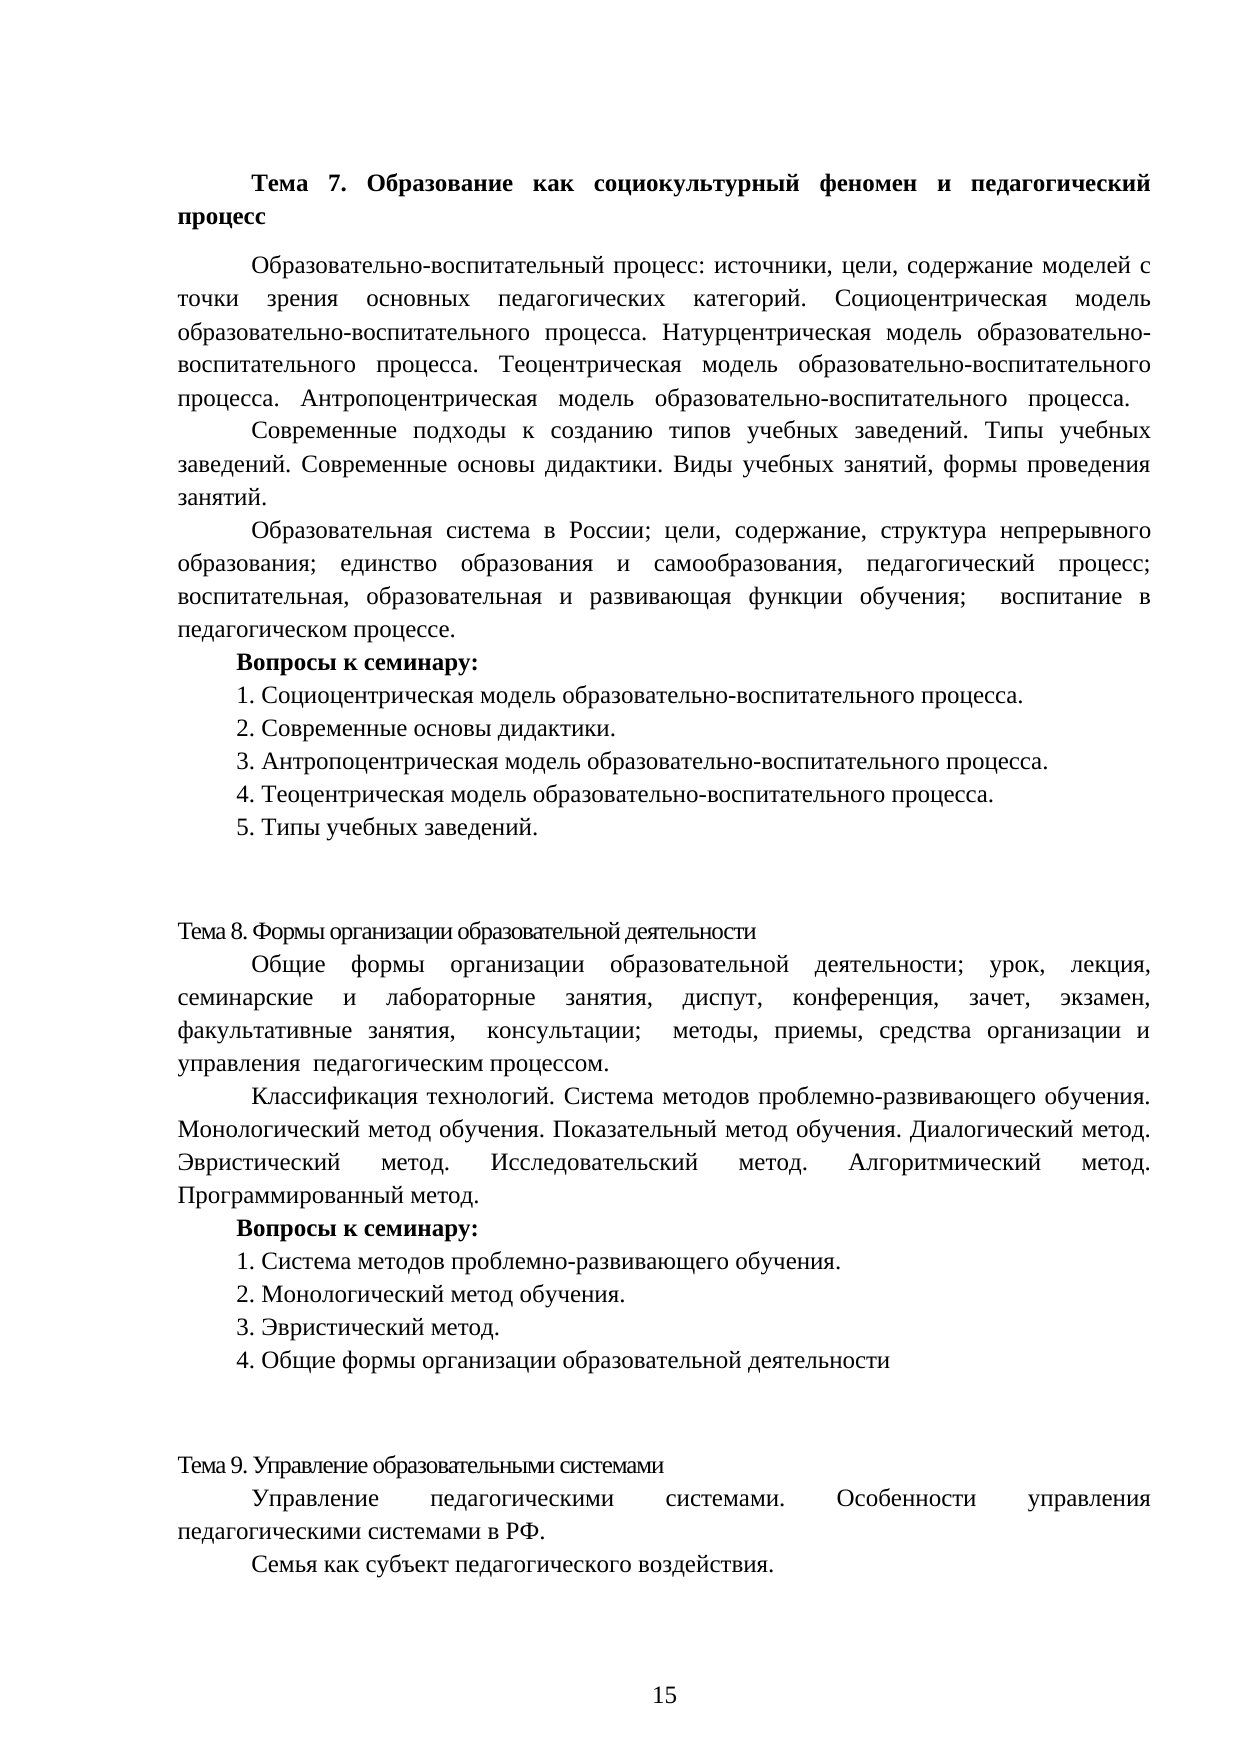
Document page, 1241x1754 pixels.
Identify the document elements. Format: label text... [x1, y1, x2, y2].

text Вопросы к семинару: [177, 1213, 1152, 1242]
text 4. Теоцентрическая модель образовательно-воспитательного процесса. [177, 779, 1152, 808]
text Семья как субъект педагогического воздействия. [177, 1549, 1152, 1578]
text 3. Антропоцентрическая модель образовательно-воспитательного процесса. [177, 746, 1152, 774]
text Управление педагогическими системами. Особенности управления педагогическими системами в РФ. [177, 1483, 1152, 1545]
text 1. Социоцентрическая модель образовательно-воспитательного процесса. [177, 680, 1152, 708]
text Образовательная система в России; цели, содержание, структура непрерывного образования; единство образования и самообразования, педагогический процесс; воспитательная, образовательная и развивающая функции обучения; воспитание в педагогическом процессе. [177, 515, 1152, 642]
text 5. Типы учебных заведений. [177, 812, 1152, 841]
text 3. Эвристический метод. [177, 1312, 1152, 1341]
text Общие формы организации образовательной деятельности; урок, лекция, семинарские и лабораторные занятия, диспут, конференция, зачет, экзамен, факультативные занятия, консультации; методы, приемы, средства организации и управления педагогическим процессом. [177, 949, 1152, 1077]
text Вопросы к семинару: [177, 647, 1152, 676]
text Образовательно-воспитательный процесс: источники, цели, содержание моделей с точки зрения основных педагогических категорий. Социоцентрическая модель образовательно-воспитательного процесса. Натурцентрическая модель образовательно-воспитательного процесса. Теоцентрическая модель образовательно-воспитательного процесса. Антропоцентрическая модель образовательно-воспитательного процесса. Современные подходы к созданию типов учебных заведений. Типы учебных заведений. Современные основы дидактики. Виды учебных занятий, формы проведения занятий. [177, 251, 1152, 510]
text 2. Современные основы дидактики. [177, 713, 1152, 742]
text Классификация технологий. Система методов проблемно-развивающего обучения. Монологический метод обучения. Показательный метод обучения. Диалогический метод. Эвристический метод. Исследовательский метод. Алгоритмический метод. Программированный метод. [177, 1081, 1152, 1209]
title Тема 8. Формы организации образовательной деятельности [177, 916, 1152, 945]
text Тема 7. Образование как социокультурный феномен и педагогический процесс [177, 168, 1152, 229]
title Тема 9. Управление образовательными системами [177, 1450, 1152, 1479]
text 1. Система методов проблемно-развивающего обучения. [177, 1246, 1152, 1275]
text 4. Общие формы организации образовательной деятельности [177, 1346, 1152, 1374]
text 2. Монологический метод обучения. [177, 1279, 1152, 1308]
